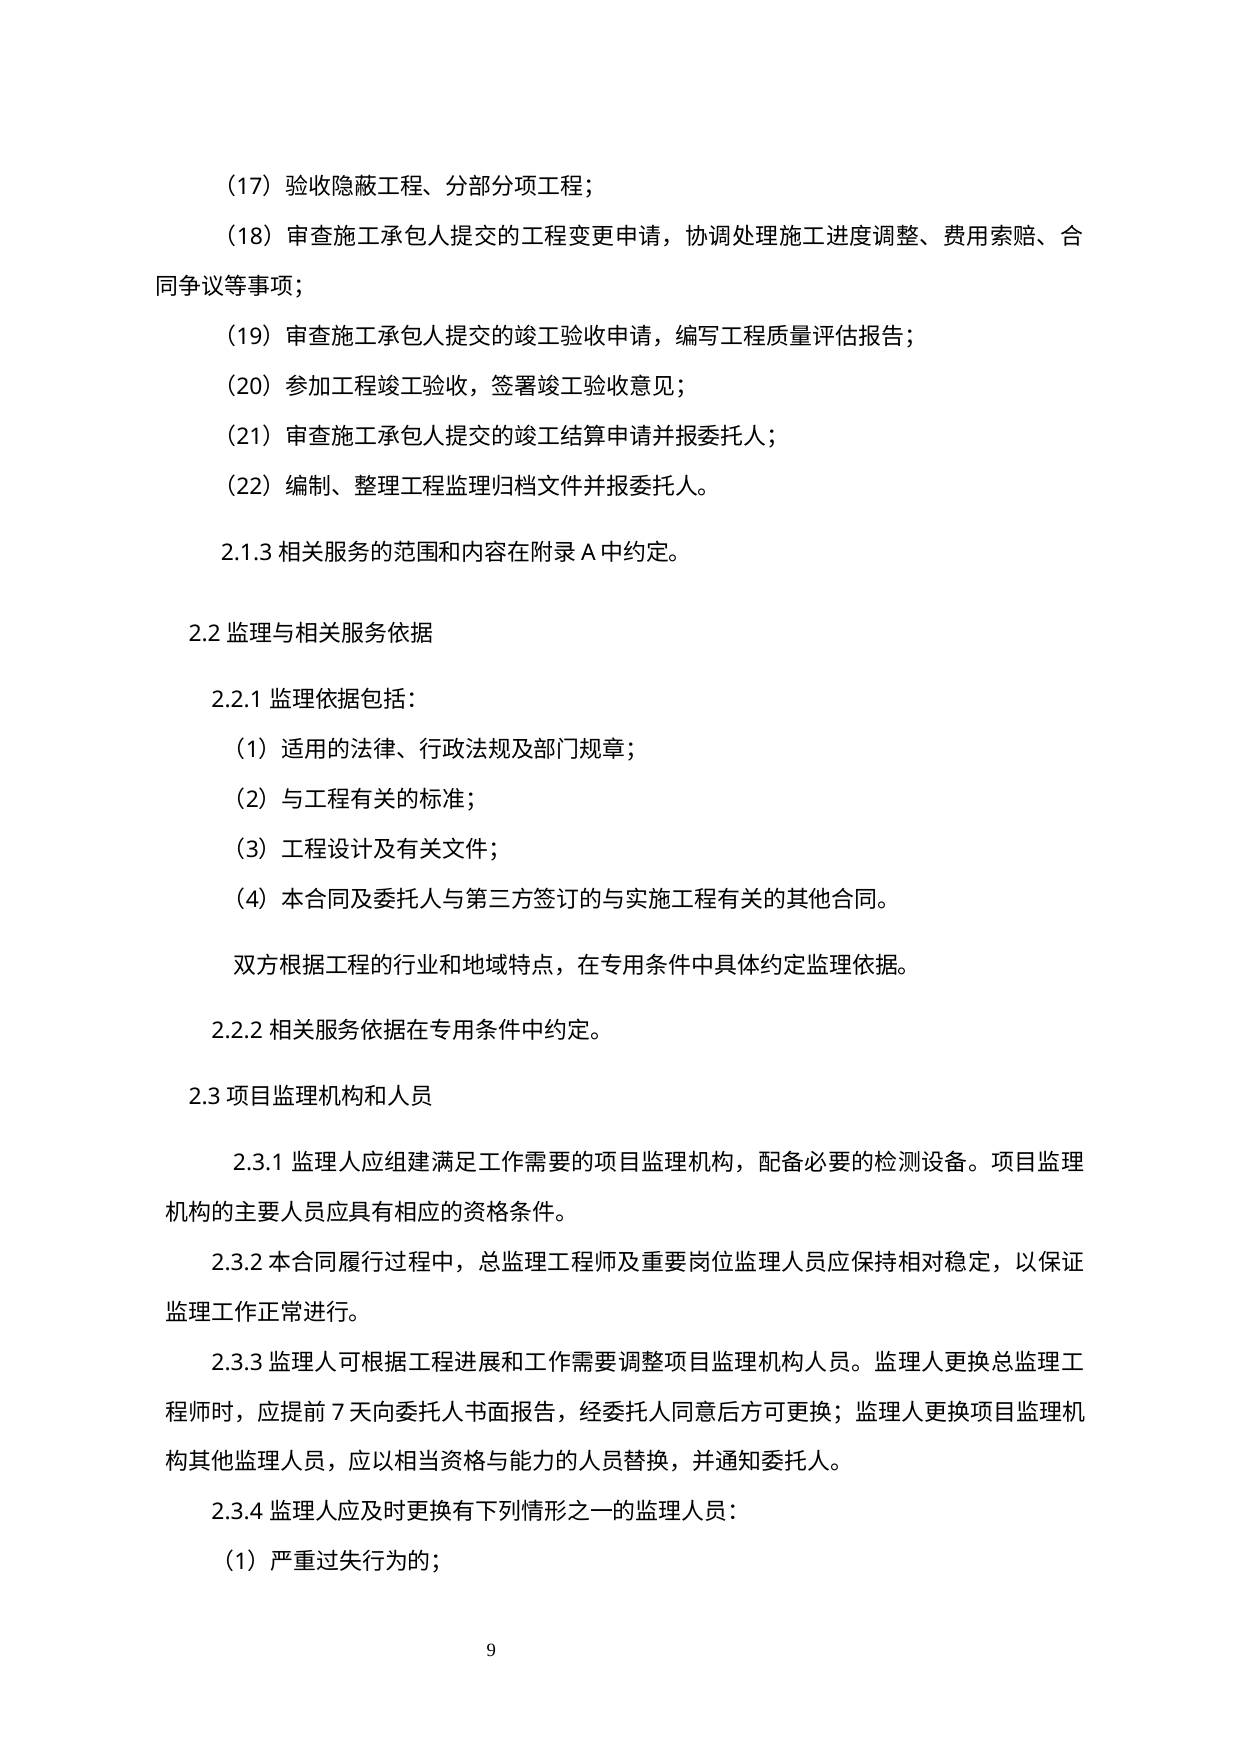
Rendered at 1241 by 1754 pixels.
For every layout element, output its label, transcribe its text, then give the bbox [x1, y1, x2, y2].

text 2.2.1 监理依据包括： [165, 681, 1087, 714]
text （1）适用的法律、行政法规及部门规章； [165, 731, 1087, 764]
text （4）本合同及委托人与第三方签订的与实施工程有关的其他合同。 [165, 881, 1087, 914]
text 2.3.1 监理人应组建满足工作需要的项目监理机构，配备必要的检测设备。项目监理机构的主要人员应具有相应的资格条件。 [165, 1144, 1087, 1227]
text （3）工程设计及有关文件； [165, 831, 1087, 864]
text 2.1.3 相关服务的范围和内容在附录A中约定。 [209, 517, 1087, 582]
text 2.3 项目监理机构和人员 [165, 1062, 1087, 1127]
text （22）编制、整理工程监理归档文件并报委托人。 [155, 467, 1087, 501]
text 2.2.2 相关服务依据在专用条件中约定。 [165, 1012, 1087, 1046]
text （20）参加工程竣工验收，签署竣工验收意见； [155, 367, 1087, 401]
text 2.2 监理与相关服务依据 [165, 599, 1087, 664]
text 双方根据工程的行业和地域特点，在专用条件中具体约定监理依据。 [187, 931, 1087, 996]
text （21）审查施工承包人提交的竣工结算申请并报委托人； [155, 417, 1087, 451]
text （17）验收隐蔽工程、分部分项工程； [155, 168, 1087, 201]
text （2）与工程有关的标准； [165, 781, 1087, 814]
text （1）严重过失行为的； [165, 1543, 1087, 1576]
text 2.3.2本合同履行过程中，总监理工程师及重要岗位监理人员应保持相对稳定，以保证监理工作正常进行。 [165, 1244, 1087, 1327]
text 2.3.4 监理人应及时更换有下列情形之一的监理人员： [165, 1493, 1087, 1526]
text 2.3.3监理人可根据工程进展和工作需要调整项目监理机构人员。监理人更换总监理工程师时，应提前7天向委托人书面报告，经委托人同意后方可更换；监理人更换项目监理机构其他监理人员，应以相当资格与能力的人员替换，并通知委托人。 [165, 1343, 1087, 1476]
text （19）审查施工承包人提交的竣工验收申请，编写工程质量评估报告； [155, 317, 1087, 351]
text （18）审查施工承包人提交的工程变更申请，协调处理施工进度调整、费用索赔、合同争议等事项； [155, 218, 1087, 301]
